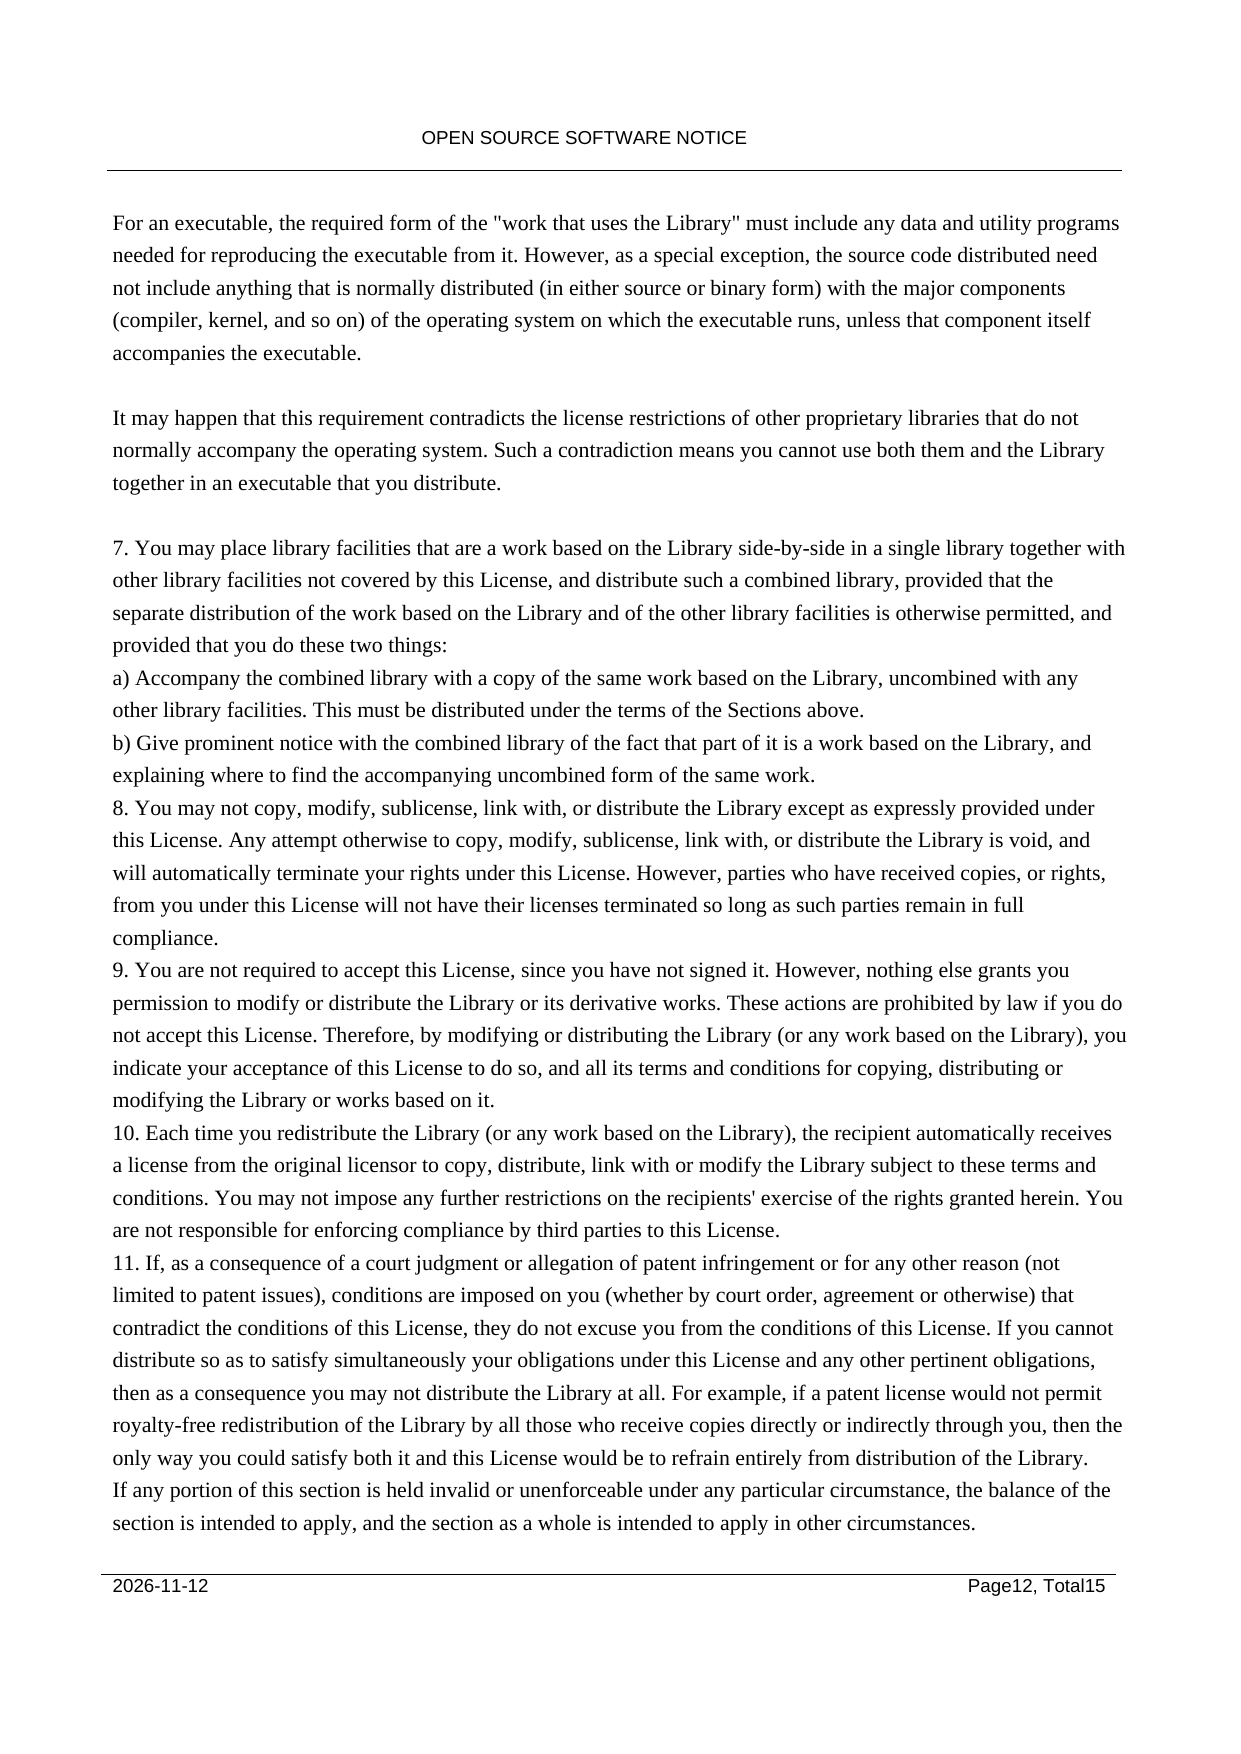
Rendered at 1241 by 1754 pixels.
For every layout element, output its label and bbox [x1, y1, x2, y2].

text [112, 206, 1128, 1539]
